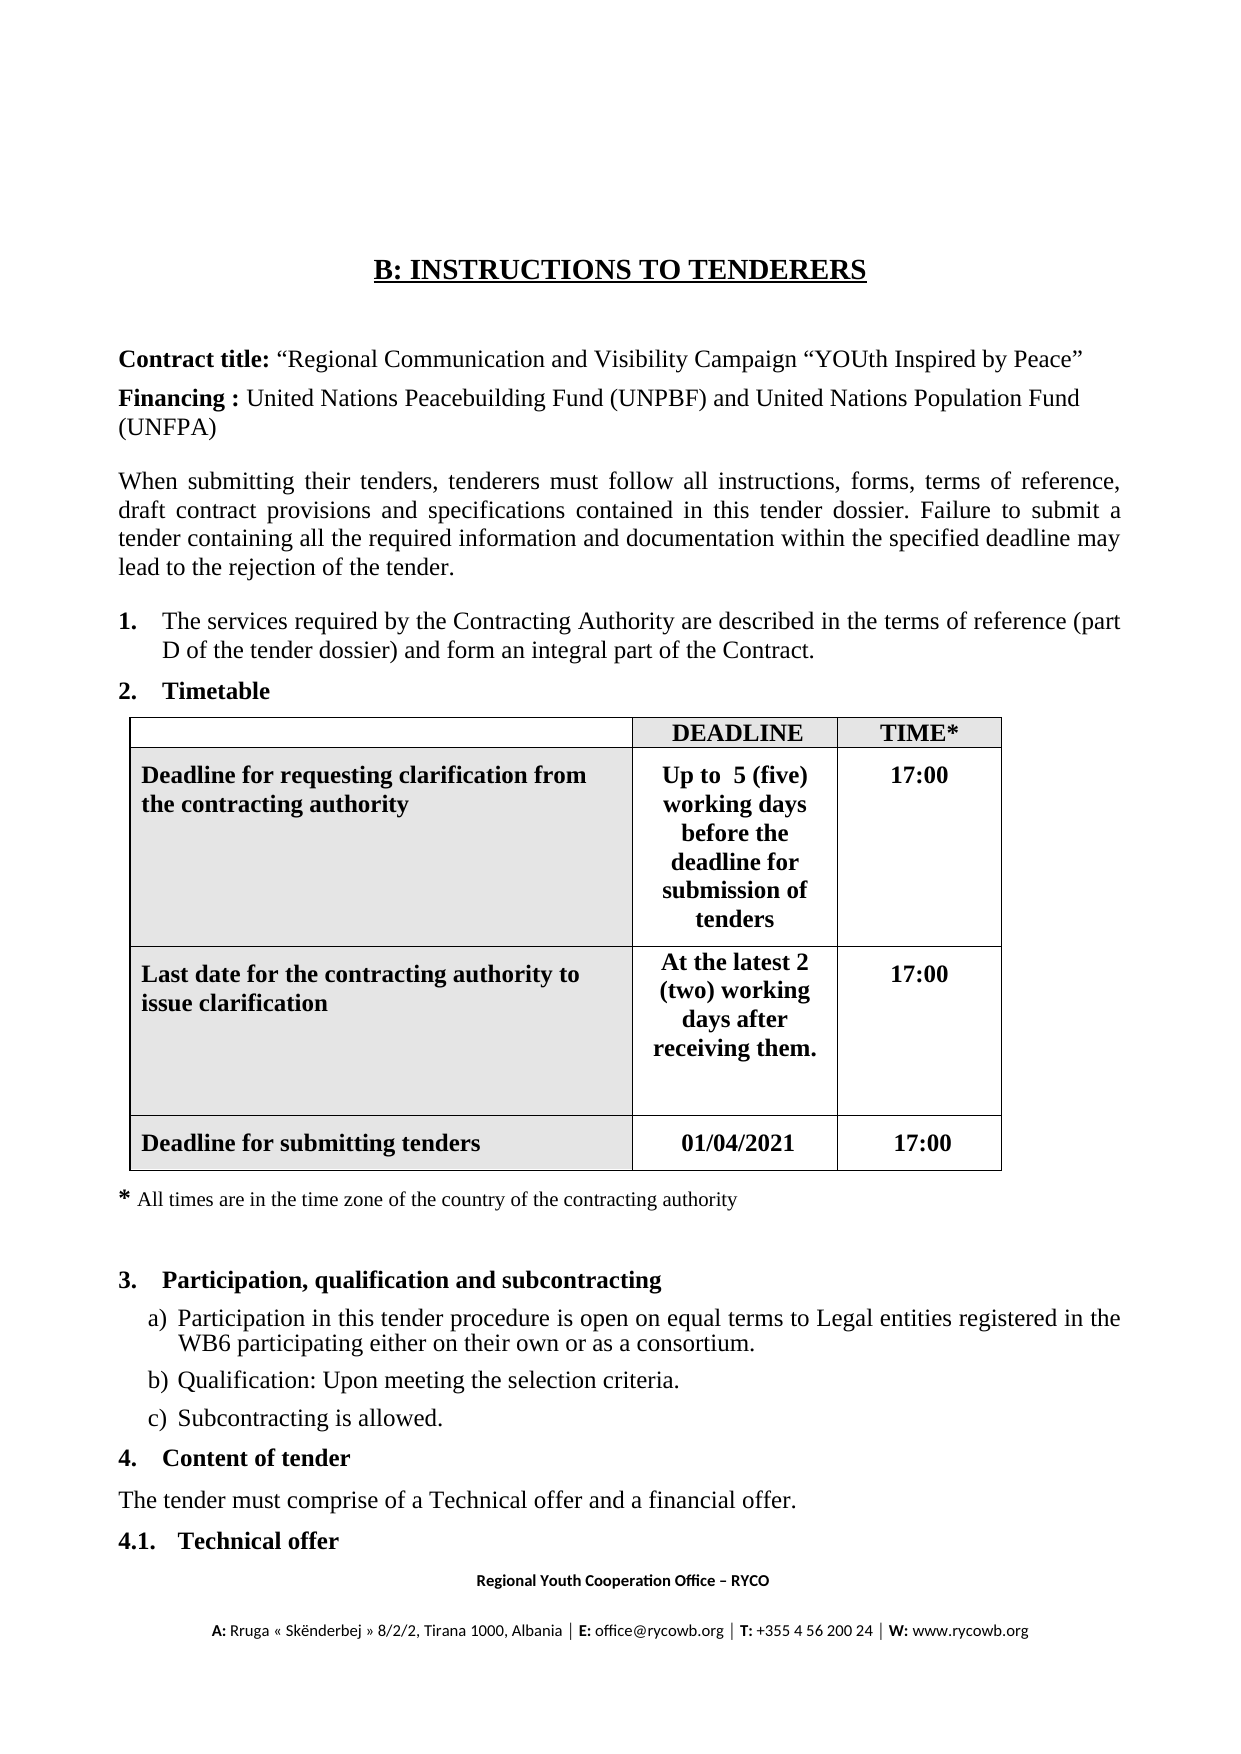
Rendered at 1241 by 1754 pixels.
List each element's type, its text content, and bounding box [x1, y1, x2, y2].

table_header TIME* [838, 718, 1001, 747]
list Participation in this tender procedure is open on equal terms to Legal entities registered in the WB6 participating either on their own or as a consortium. [148, 1306, 1122, 1356]
list Content of tender [118, 1443, 1122, 1472]
table_cell 17:00 [838, 947, 1001, 1115]
table_cell Up to 5 (five) working days before the deadline for submission of tenders [633, 748, 837, 946]
table_cell 01/04/2021 [633, 1116, 837, 1169]
text Financing : United Nations Peacebuilding Fund (UNPBF) and United Nations Population Fund (UNFPA) [118, 383, 1122, 441]
text 4.1. Technical offer [118, 1526, 1122, 1555]
table_header DEADLINE [633, 718, 837, 747]
text B: INSTRUCTIONS TO TENDERERS [118, 252, 1122, 286]
table_cell Deadline for requesting clarification from the contracting authority [131, 748, 632, 946]
text Contract title: “Regional Communication and Visibility Campaign “YOUth Inspired by Peace” [118, 344, 1122, 373]
table_cell At the latest 2 (two) working days after receiving them. [633, 947, 837, 1115]
table_cell Deadline for submitting tenders [131, 1116, 632, 1169]
table_cell Last date for the contracting authority to issue clarification [131, 947, 632, 1115]
list Timetable [118, 676, 1122, 705]
table_cell 17:00 [838, 748, 1001, 946]
text When submitting their tenders, tenderers must follow all instructions, forms, terms of reference, draft contract provisions and specifications contained in this tender dossier. Failure to submit a tender containing all the required information and documentation within the specified deadline may lead to the rejection of the tender. [118, 466, 1122, 581]
list Participation, qualification and subcontracting [118, 1265, 1122, 1293]
table_header [131, 718, 632, 747]
list The services required by the Contracting Authority are described in the terms of reference (part D of the tender dossier) and form an integral part of the Contract. [118, 606, 1122, 663]
table_cell 17:00 [838, 1116, 1001, 1169]
list Qualification: Upon meeting the selection criteria. [148, 1368, 1122, 1393]
list Subcontracting is allowed. [148, 1406, 1122, 1431]
text The tender must comprise of a Technical offer and a financial offer. [118, 1485, 1122, 1513]
text * All times are in the time zone of the country of the contracting authority [118, 1183, 1122, 1240]
